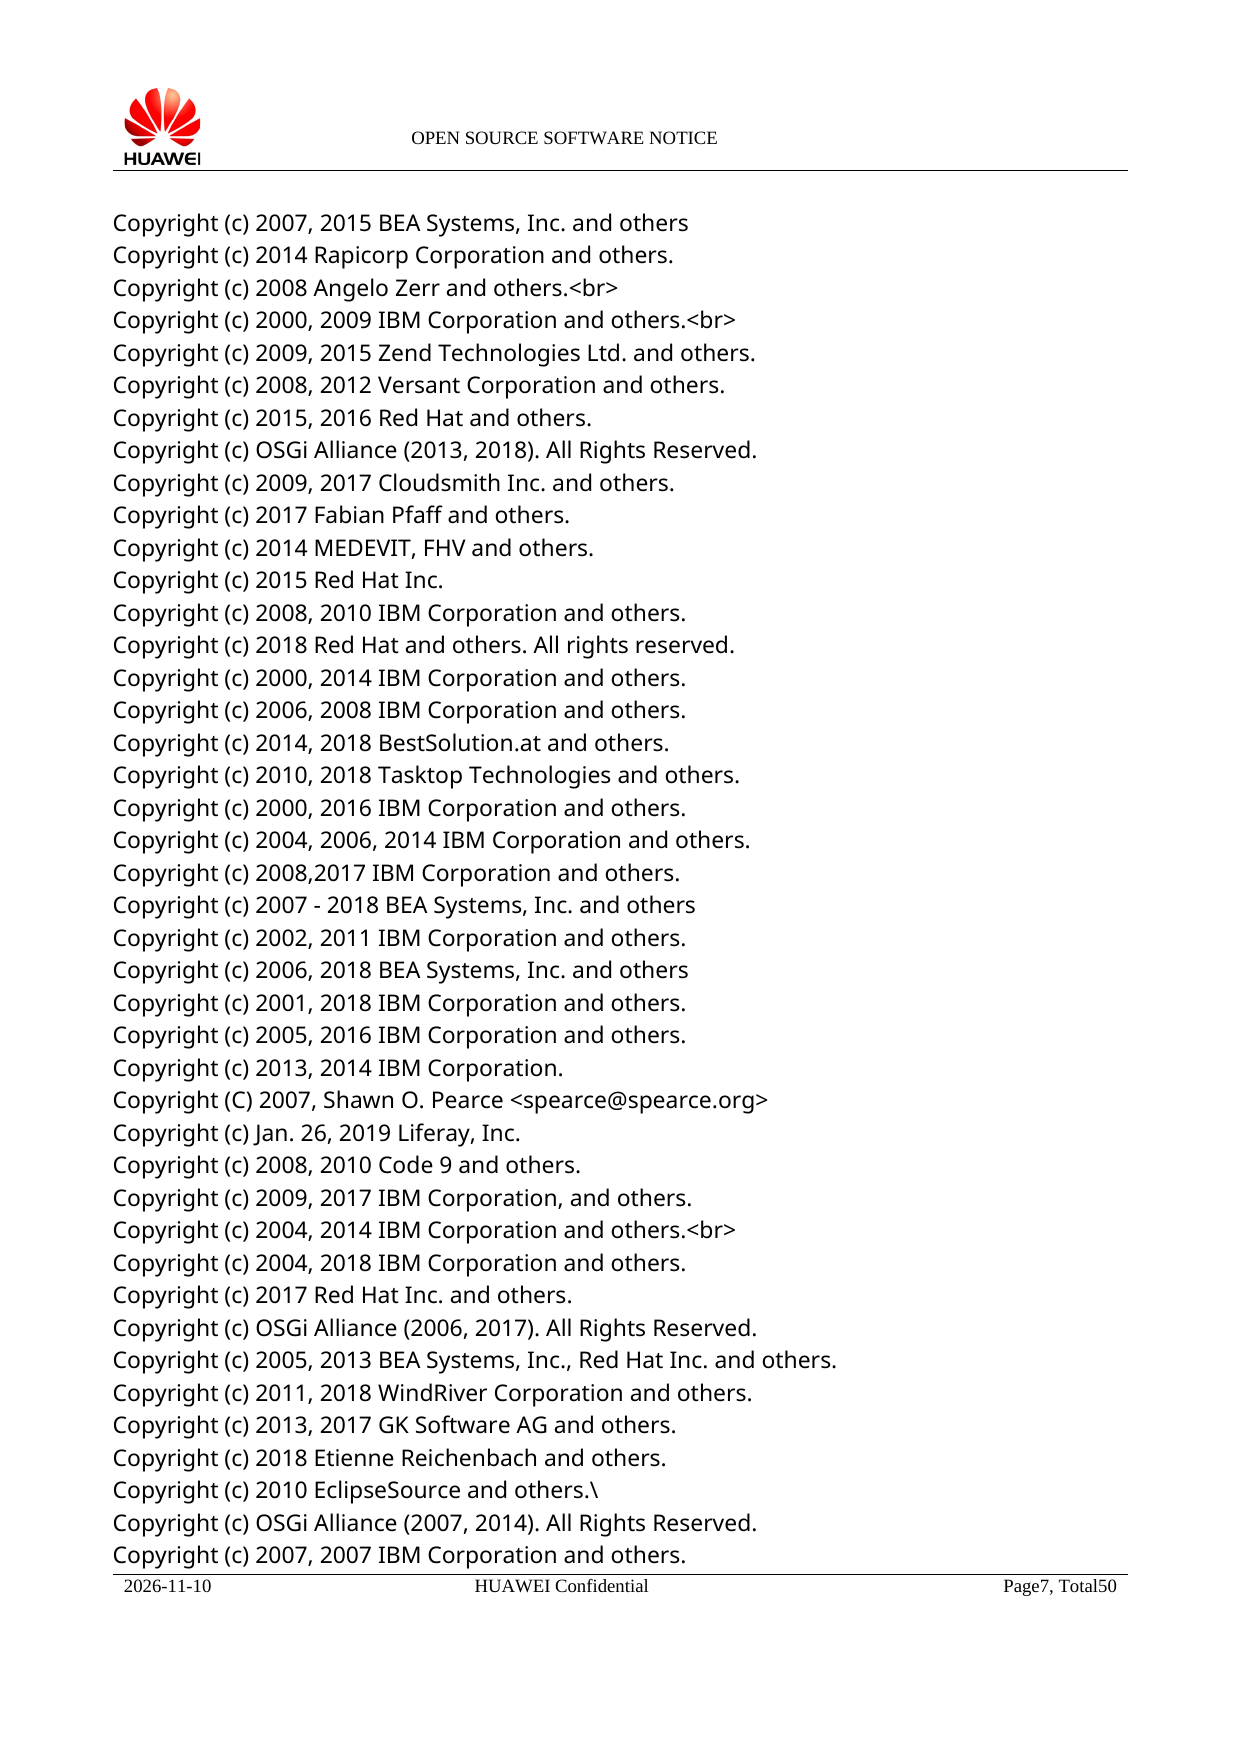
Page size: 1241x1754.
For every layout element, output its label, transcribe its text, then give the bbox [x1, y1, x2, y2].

picture [124, 88, 201, 165]
